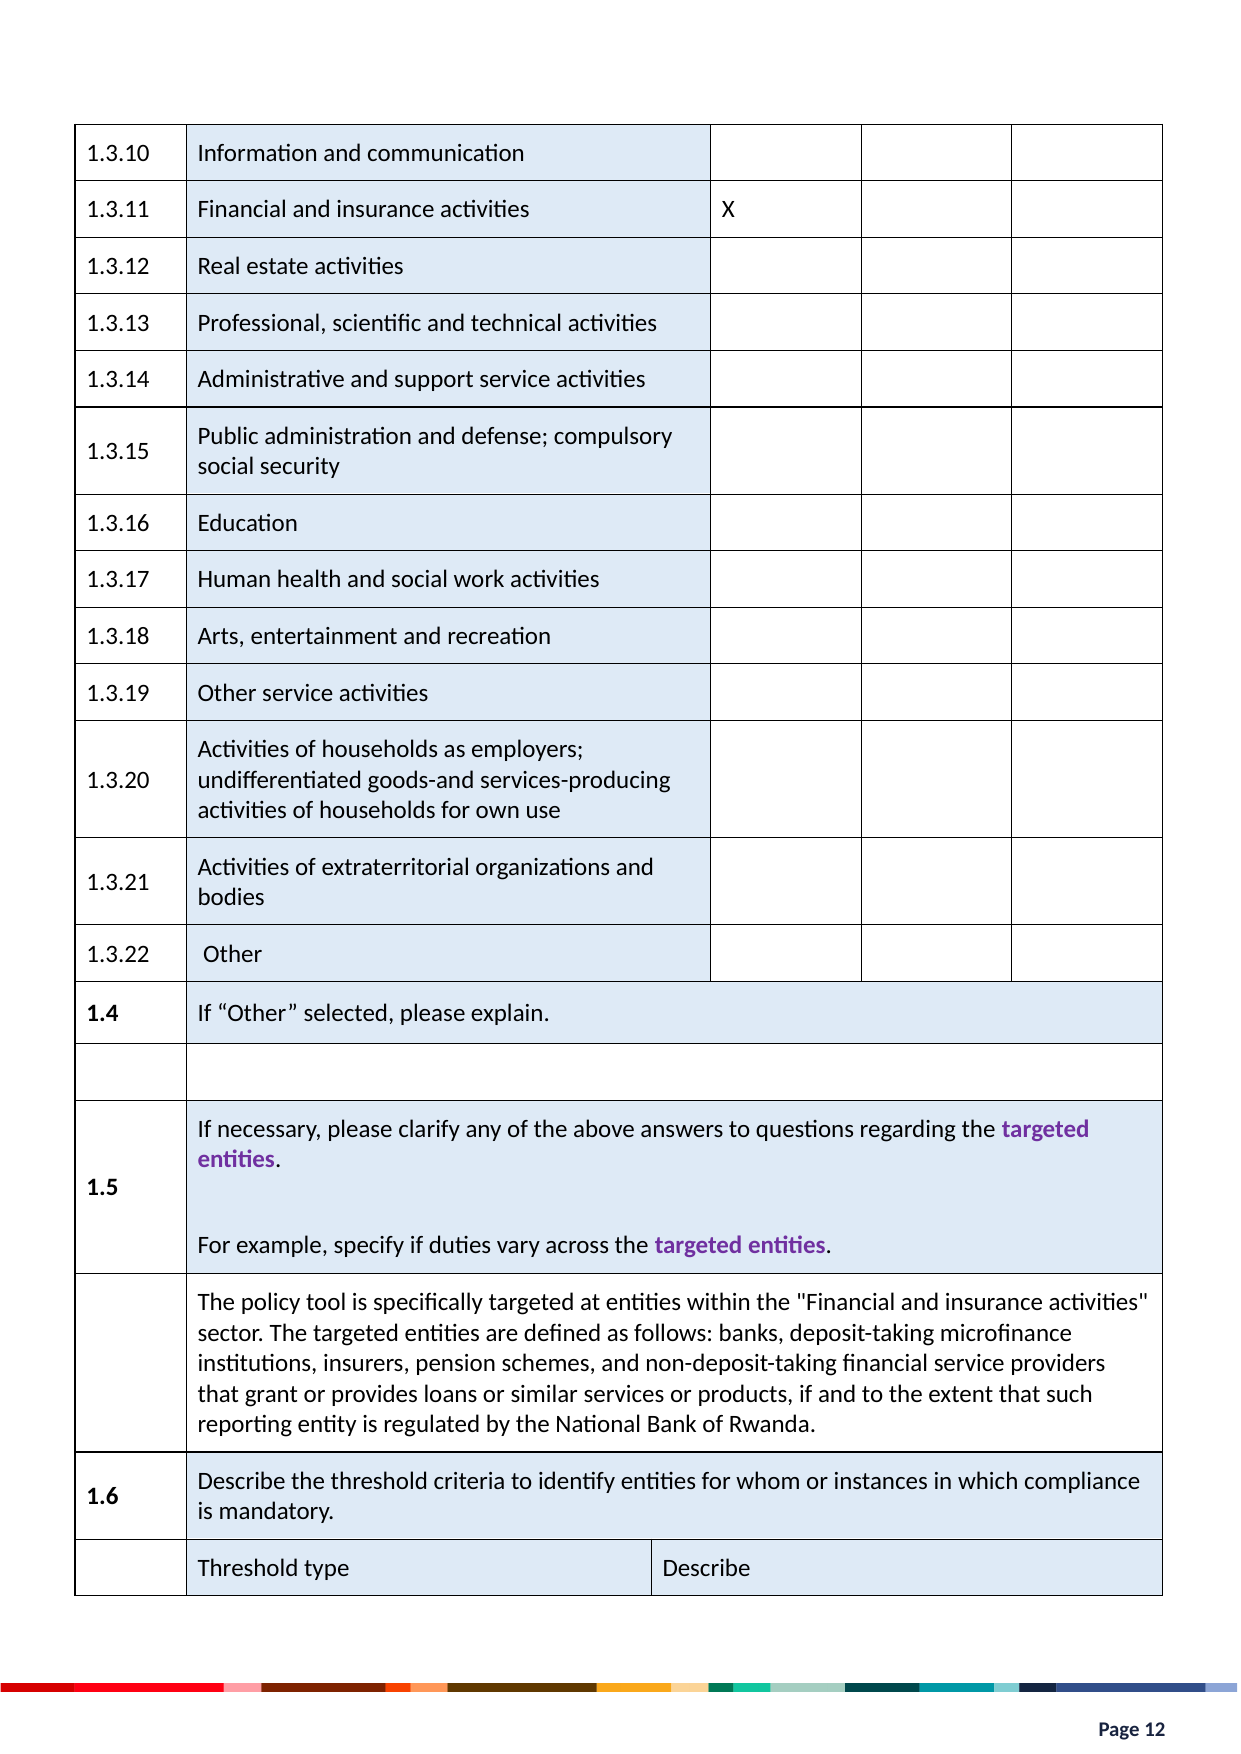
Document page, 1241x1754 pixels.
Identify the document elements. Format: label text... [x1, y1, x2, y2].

table_cell [862, 238, 1011, 293]
table_cell Education [187, 495, 710, 550]
table_cell 1.3.10 [76, 125, 186, 180]
table_cell [862, 495, 1011, 550]
picture [0, 1683, 1236, 1692]
table_cell [862, 664, 1011, 720]
table_cell Financial and insurance activities [187, 181, 710, 237]
table_cell [862, 925, 1011, 981]
table_cell Describe the threshold criteria to identify entities for whom or instances in which compliance is mandatory. [187, 1453, 1162, 1538]
table_cell Professional, scientific and technical activities [187, 294, 710, 350]
table_cell The policy tool is specifically targeted at entities within the "Financial and insurance activities" sector. The targeted entities are defined as follows: banks, deposit-taking microfinance institutions, insurers, pension schemes, and non-deposit-taking financial service providers that grant or provides loans or similar services or products, if and to the extent that such reporting entity is regulated by the National Bank of Rwanda. [187, 1274, 1162, 1451]
table_cell [1012, 495, 1162, 550]
table_cell Public administration and defense; compulsory social security [187, 408, 710, 493]
table_cell 1.3.11 [76, 181, 186, 237]
table_cell [76, 1274, 186, 1451]
table_cell [76, 1540, 186, 1595]
table_cell [711, 608, 861, 663]
table_cell 1.3.19 [76, 664, 186, 720]
table_cell [862, 838, 1011, 924]
table_cell [711, 238, 861, 293]
table_cell [862, 181, 1011, 237]
table_cell 1.3.20 [76, 721, 186, 837]
table_cell Real estate activities [187, 238, 710, 293]
table_cell [1012, 294, 1162, 350]
table_cell Other service activities [187, 664, 710, 720]
table_cell [1012, 181, 1162, 237]
table_cell [711, 551, 861, 607]
table_cell [1012, 551, 1162, 607]
table_cell [1012, 408, 1162, 493]
table_cell [711, 408, 861, 493]
table_cell If necessary, please clarify any of the above answers to questions regarding the targeted entities. For example, specify if duties vary across the targeted entities. [187, 1101, 1162, 1273]
table_cell [1012, 721, 1162, 837]
table_cell Threshold type [187, 1540, 651, 1595]
table_cell 1.3.22 [76, 925, 186, 981]
table_cell [1012, 351, 1162, 406]
table_cell [1012, 925, 1162, 981]
table_cell [711, 351, 861, 406]
table_cell Human health and social work activities [187, 551, 710, 607]
table_cell [711, 664, 861, 720]
table_cell [711, 838, 861, 924]
table_cell [1012, 664, 1162, 720]
table_cell [862, 551, 1011, 607]
table_cell Describe [652, 1540, 1162, 1595]
table_cell 1.3.16 [76, 495, 186, 550]
table_cell 1.3.12 [76, 238, 186, 293]
table_cell [711, 495, 861, 550]
table_cell Other [187, 925, 710, 981]
table_cell [1012, 125, 1162, 180]
table_cell Administrative and support service activities [187, 351, 710, 406]
table_cell [1012, 608, 1162, 663]
table_cell [76, 1044, 186, 1099]
table_cell 1.5 [76, 1101, 186, 1273]
table_cell [862, 408, 1011, 493]
table_cell [862, 351, 1011, 406]
table_cell 1.3.21 [76, 838, 186, 924]
table_cell 1.3.15 [76, 408, 186, 493]
table_cell [1012, 238, 1162, 293]
table_cell 1.3.13 [76, 294, 186, 350]
table_cell [711, 125, 861, 180]
table_cell [862, 721, 1011, 837]
table_cell 1.3.17 [76, 551, 186, 607]
table_cell [1012, 838, 1162, 924]
table_cell 1.6 [76, 1453, 186, 1538]
table_cell [711, 294, 861, 350]
table_cell 1.3.18 [76, 608, 186, 663]
table_cell Activities of households as employers; undifferentiated goods-and services-producing activities of households for own use [187, 721, 710, 837]
table_cell [711, 721, 861, 837]
table_cell [862, 294, 1011, 350]
table_cell Arts, entertainment and recreation [187, 608, 710, 663]
table_cell [862, 125, 1011, 180]
table_cell [711, 925, 861, 981]
table_cell X [711, 181, 861, 237]
table_cell 1.4 [76, 982, 186, 1043]
table_cell [187, 1044, 1162, 1099]
table_cell [862, 608, 1011, 663]
table_cell Information and communication [187, 125, 710, 180]
table_cell 1.3.14 [76, 351, 186, 406]
table_cell If “Other” selected, please explain. [187, 982, 1162, 1043]
table_cell Activities of extraterritorial organizations and bodies [187, 838, 710, 924]
